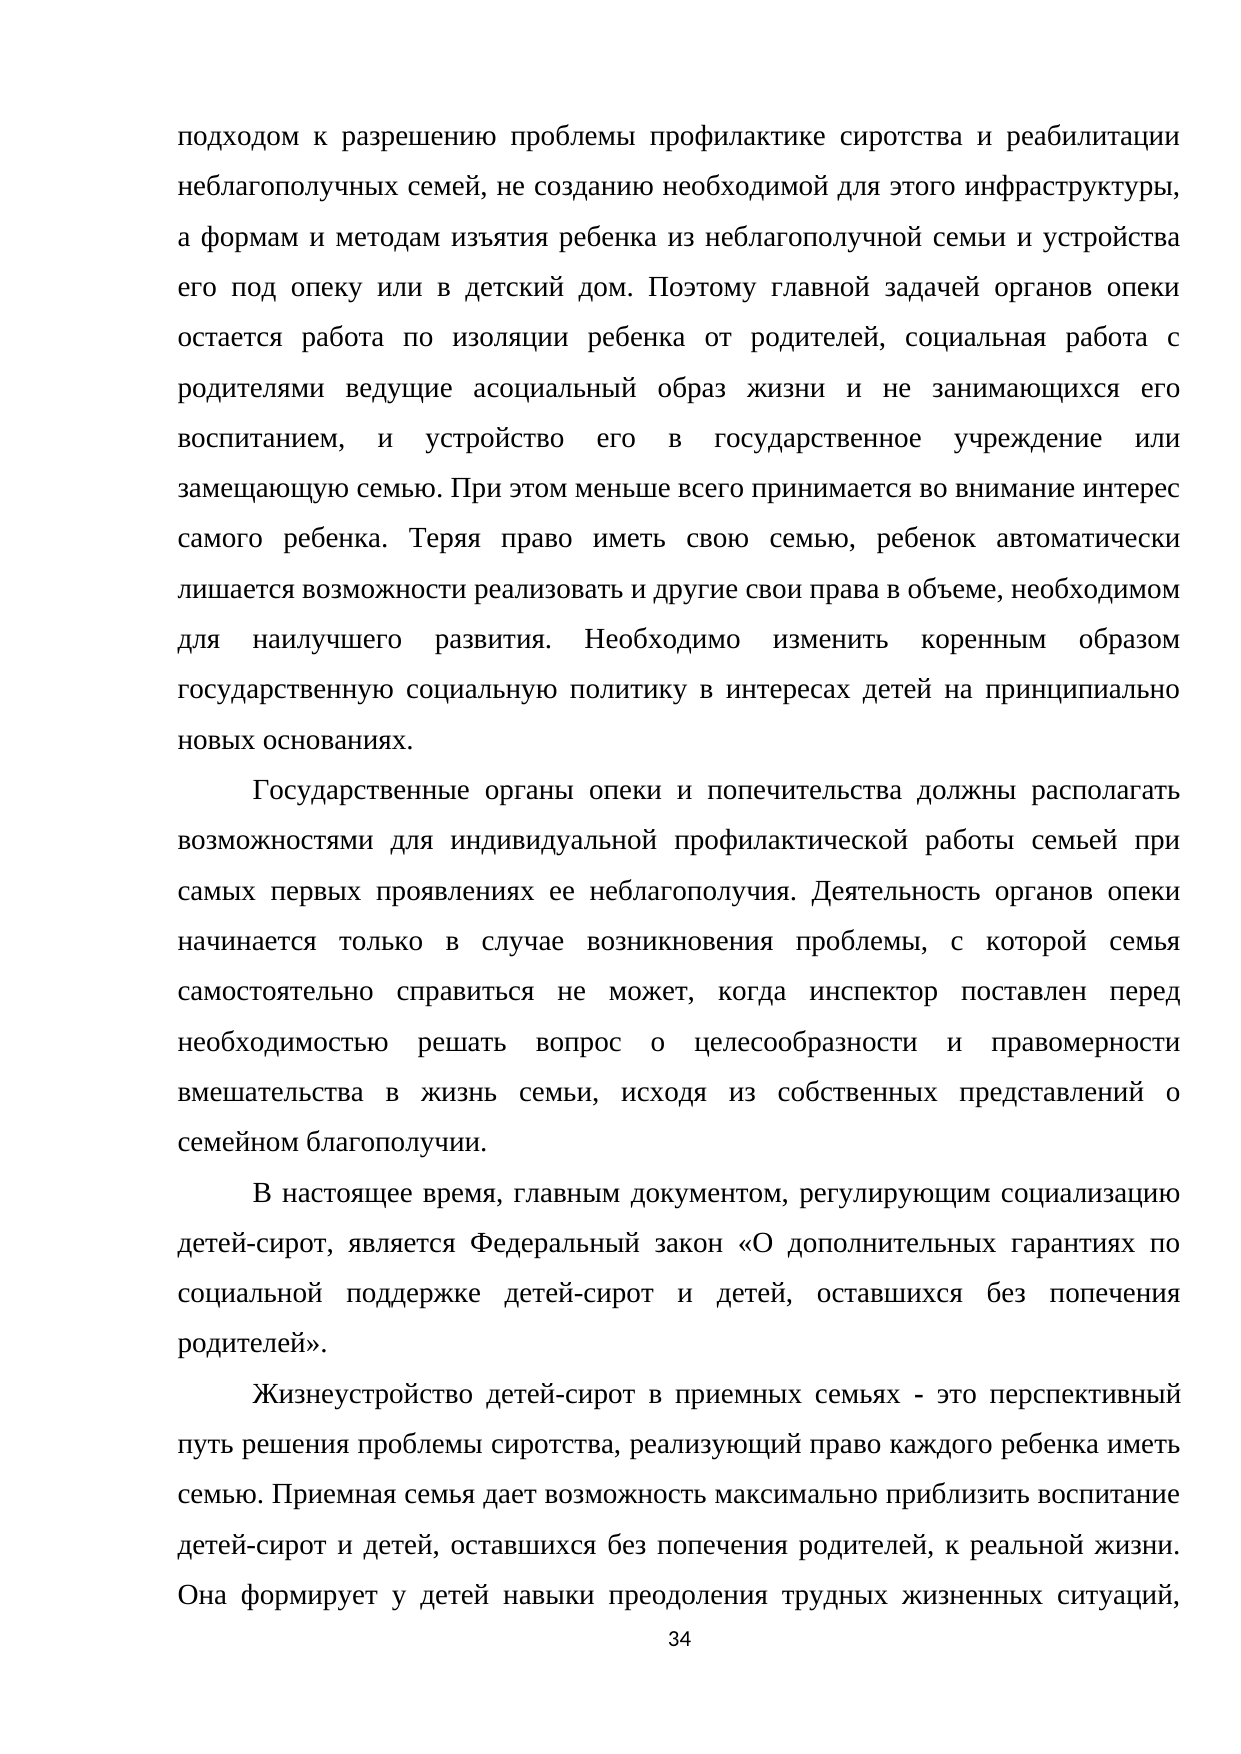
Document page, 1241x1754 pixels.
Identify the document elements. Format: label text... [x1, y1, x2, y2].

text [177, 1376, 1181, 1611]
text Государственные органы опеки и попечительства должны располагать возможностями для индивидуальной профилактической работы семьей при самых первых проявлениях ее неблагополучия. Деятельность органов опеки начинается только в случае возникновения проблемы, с которой семья самостоятельно справиться не может, когда инспектор поставлен перед необходимостью решать вопрос о целесообразности и правомерности вмешательства в жизнь семьи, исходя из собственных представлений о семейном благополучии. [177, 772, 1181, 1158]
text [177, 118, 1181, 755]
text В настоящее время, главным документом, регулирующим социализацию детей-сирот, является Федеральный закон «О дополнительных гарантиях по социальной поддержке детей-сирот и детей, оставшихся без попечения родителей». [177, 1175, 1181, 1359]
